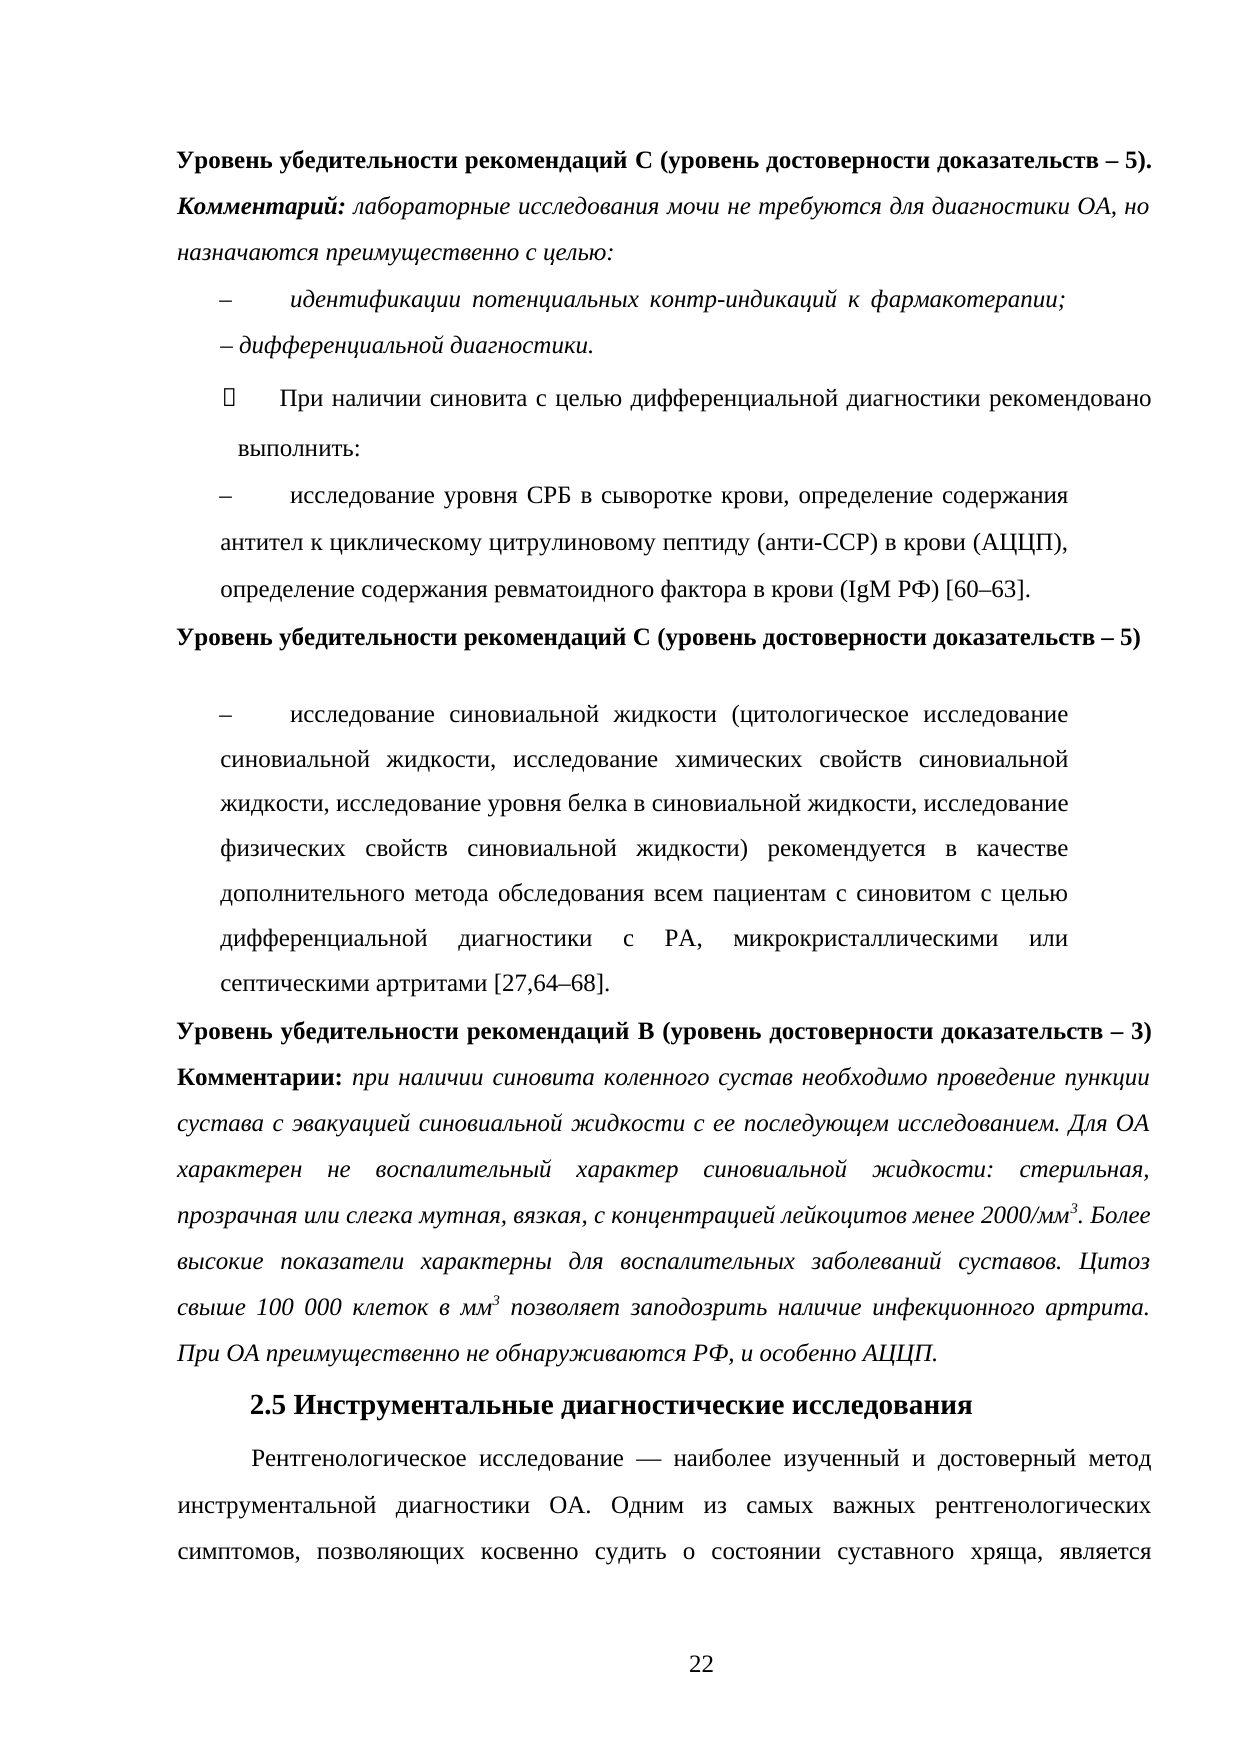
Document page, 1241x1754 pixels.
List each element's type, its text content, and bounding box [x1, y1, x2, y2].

text  При наличии синовита с целью дифференциальной диагностики рекомендовано выполнить: [222, 380, 1153, 461]
text Уровень убедительности рекомендаций C (уровень достоверности доказательств – 5) [176, 622, 1153, 651]
subtitle 2.5 Инструментальные диагностические исследования [249, 1387, 1153, 1421]
list исследование синовиальной жидкости (цитологическое исследование синовиальной жидкости, исследование химических свойств синовиальной жидкости, исследование уровня белка в синовиальной жидкости, исследование физических свойств синовиальной жидкости) рекомендуется в качестве дополнительного метода обследования всем пациентам с синовитом с целью дифференциальной диагностики с РА, микрокристаллическими или септическими артритами [27,64–68]. [219, 699, 1069, 996]
text Уровень убедительности рекомендаций В (уровень достоверности доказательств – 3) Комментарии: при наличии синовита коленного сустав необходимо проведение пункции сустава с эвакуацией синовиальной жидкости с ее последующем исследованием. Для ОА характерен не воспалительный характер синовиальной жидкости: стерильная, прозрачная или слегка мутная, вязкая, с концентрацией лейкоцитов менее 2000/мм3. Более высокие показатели характерны для воспалительных заболеваний суставов. Цитоз свыше 100 000 клеток в мм3 позволяет заподозрить наличие инфекционного артрита. При ОА преимущественно не обнаруживаются РФ, и особенно АЦЦП. [176, 1016, 1153, 1366]
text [177, 1443, 1153, 1565]
text Уровень убедительности рекомендаций C (уровень достоверности доказательств – 5). Комментарий: лабораторные исследования мочи не требуются для диагностики ОА, но назначаются преимущественно с целью: [176, 146, 1153, 266]
list исследование уровня СРБ в сыворотке крови, определение содержания антител к циклическому цитрулиновому пептиду (анти-CCP) в крови (АЦЦП), определение содержания ревматоидного фактора в крови (IgM РФ) [60–63]. [219, 480, 1069, 603]
list идентификации потенциальных контр-индикаций к фармакотерапии; – дифференциальной диагностики. [219, 284, 1069, 359]
